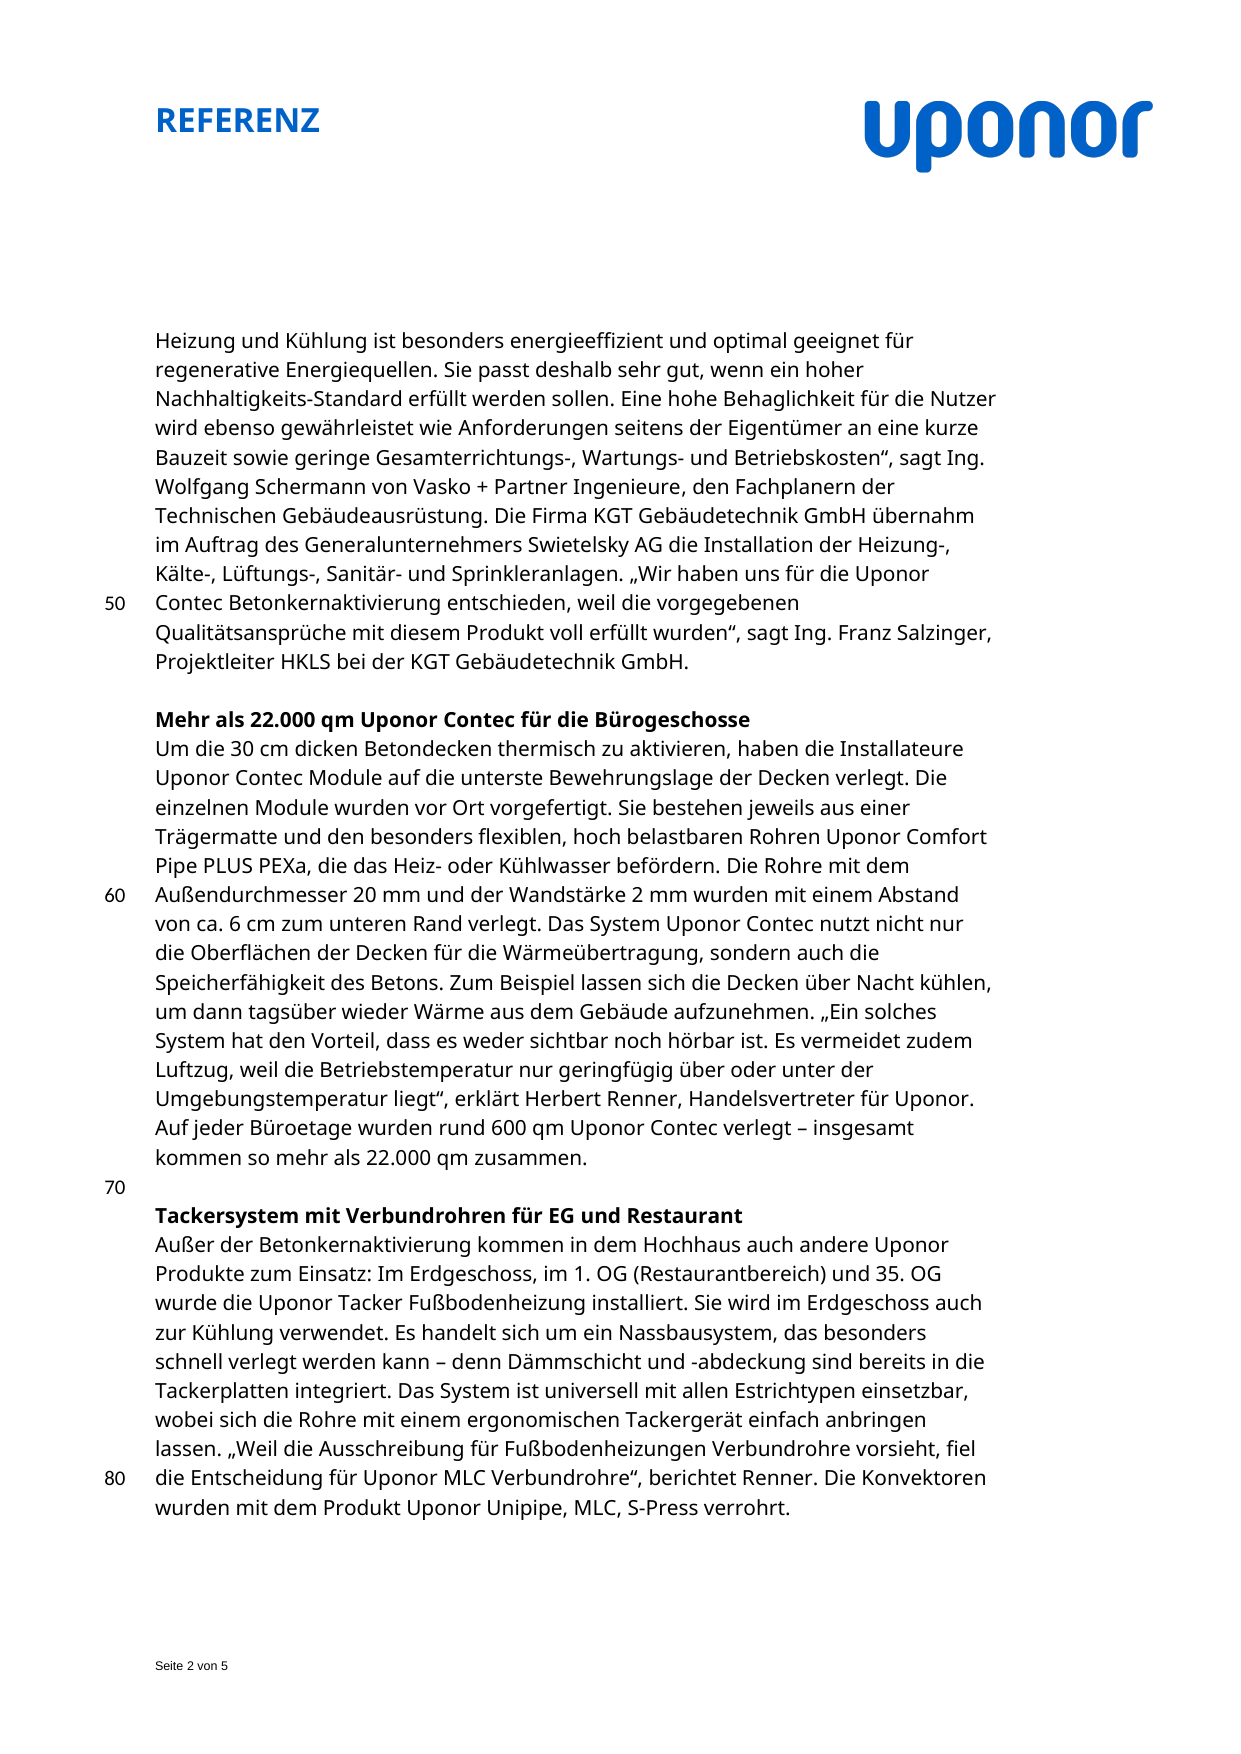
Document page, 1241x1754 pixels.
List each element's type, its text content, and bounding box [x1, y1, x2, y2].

text Außer der Betonkernaktivierung kommen in dem Hochhaus auch andere Uponor Produkte zum Einsatz: Im Erdgeschoss, im 1. OG (Restaurantbereich) und 35. OG wurde die Uponor Tacker Fußbodenheizung installiert. Sie wird im Erdgeschoss auch zur Kühlung verwendet. Es handelt sich um ein Nassbausystem, das besonders schnell verlegt werden kann – denn Dämmschicht und -abdeckung sind bereits in die Tackerplatten integriert. Das System ist universell mit allen Estrichtypen einsetzbar, wobei sich die Rohre mit einem ergonomischen Tackergerät einfach anbringen lassen. „Weil die Ausschreibung für Fußbodenheizungen Verbundrohre vorsieht, fiel die Entscheidung für Uponor MLC Verbundrohre“, berichtet Renner. Die Konvektoren wurden mit dem Produkt Uponor Unipipe, MLC, S-Press verrohrt. [155, 1229, 997, 1521]
text Mehr als 22.000 qm Uponor Contec für die Bürogeschosse [155, 704, 997, 733]
text Tackersystem mit Verbundrohren für EG und Restaurant [155, 1200, 997, 1229]
text Um die 30 cm dicken Betondecken thermisch zu aktivieren, haben die Installateure Uponor Contec Module auf die unterste Bewehrungslage der Decken verlegt. Die einzelnen Module wurden vor Ort vorgefertigt. Sie bestehen jeweils aus einer Trägermatte und den besonders flexiblen, hoch belastbaren Rohren Uponor Comfort Pipe PLUS PEXa, die das Heiz- oder Kühlwasser befördern. Die Rohre mit dem Außendurchmesser 20 mm und der Wandstärke 2 mm wurden mit einem Abstand von ca. 6 cm zum unteren Rand verlegt. Das System Uponor Contec nutzt nicht nur die Oberflächen der Decken für die Wärmeübertragung, sondern auch die Speicherfähigkeit des Betons. Zum Beispiel lassen sich die Decken über Nacht kühlen, um dann tagsüber wieder Wärme aus dem Gebäude aufzunehmen. „Ein solches System hat den Vorteil, dass es weder sichtbar noch hörbar ist. Es vermeidet zudem Luftzug, weil die Betriebstemperatur nur geringfügig über oder unter der Umgebungstemperatur liegt“, erklärt Herbert Renner, Handelsvertreter für Uponor. Auf jeder Büroetage wurden rund 600 qm Uponor Contec verlegt – insgesamt kommen so mehr als 22.000 qm zusammen. [155, 733, 997, 1171]
picture [858, 55, 1163, 186]
